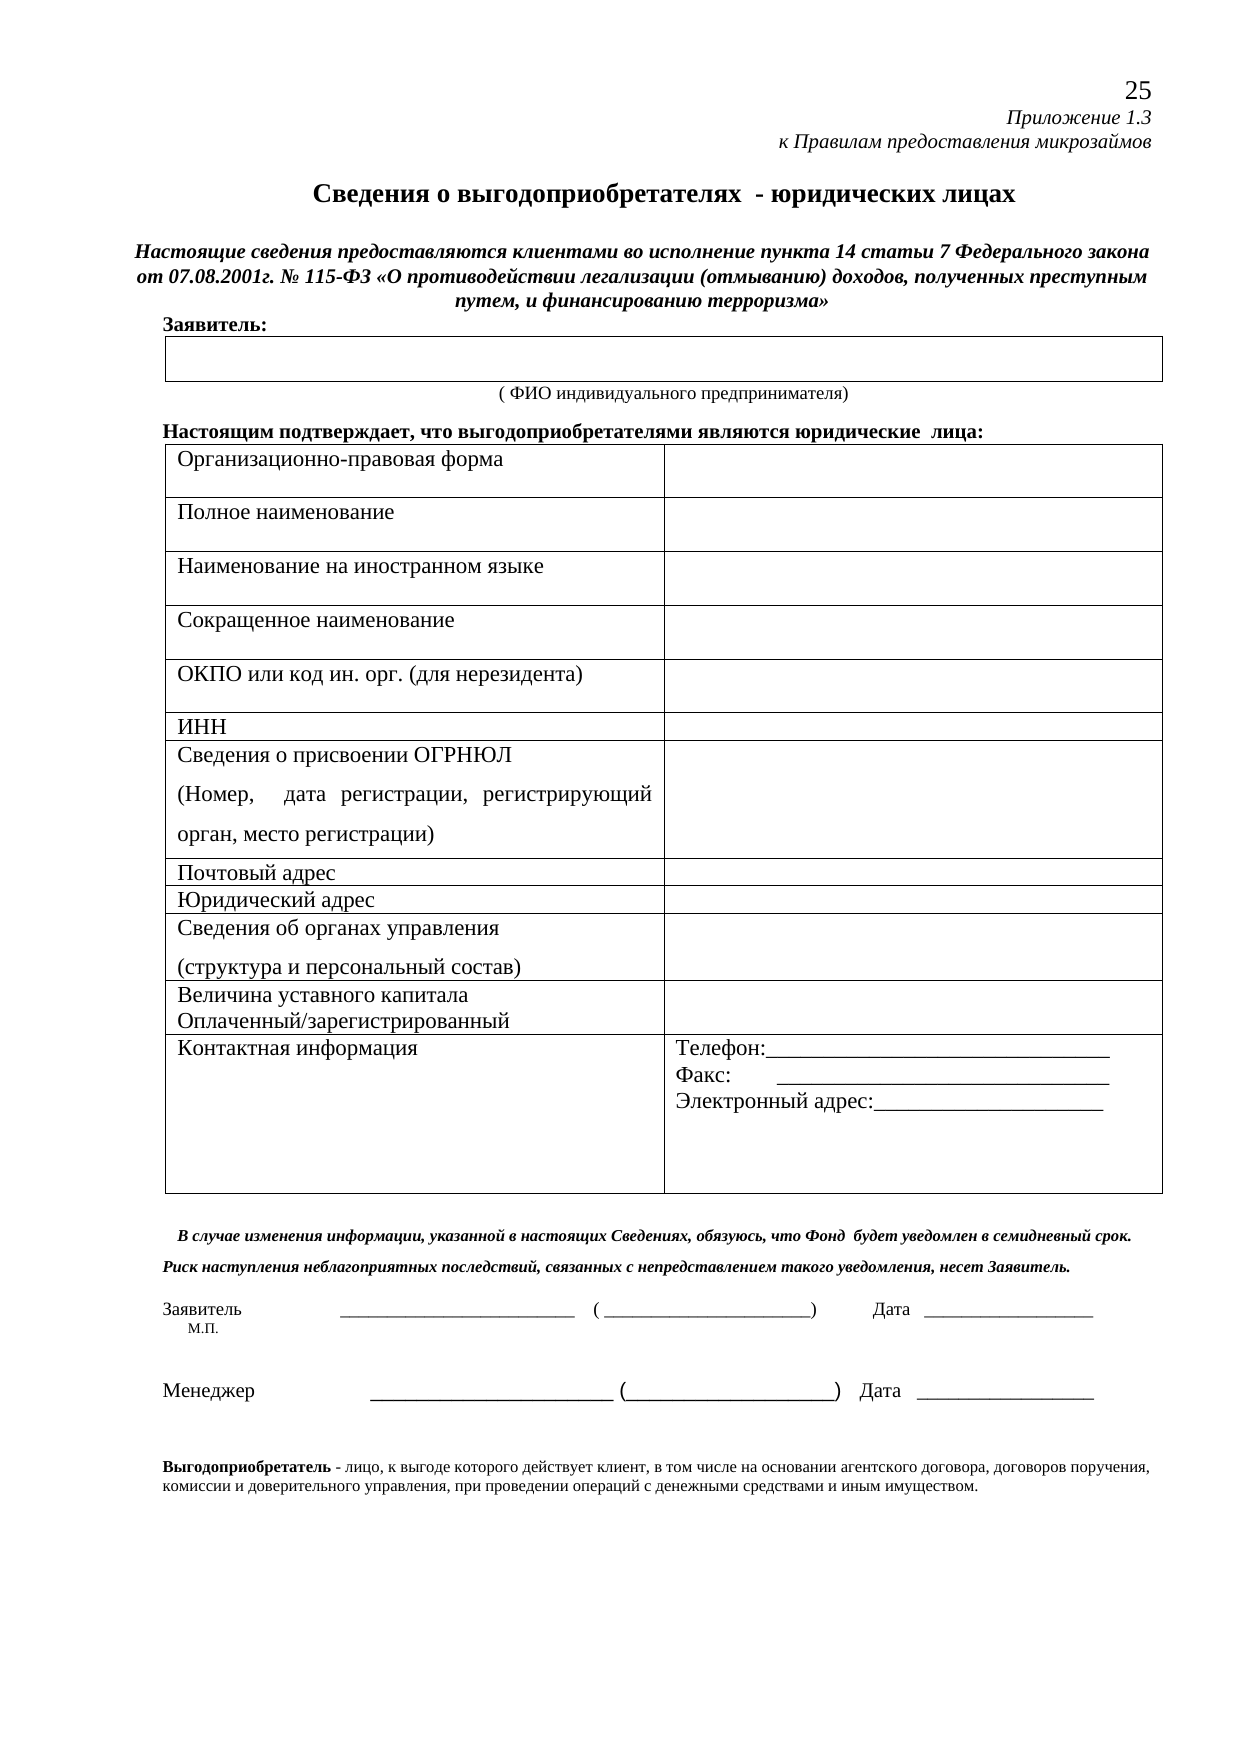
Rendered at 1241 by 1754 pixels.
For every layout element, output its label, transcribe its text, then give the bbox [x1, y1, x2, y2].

table_cell [665, 498, 1162, 551]
text М.П. [162, 1320, 1152, 1337]
text Сведения о выгодоприобретателях - юридических лицах [177, 177, 1152, 208]
table_cell Сведения о присвоении ОГРНЮЛ (Номер, дата регистрации, регистрирующий орган, место регистрации) [166, 741, 664, 858]
table_cell Юридический адрес [166, 886, 664, 913]
text Выгодоприобретатель - лицо, к выгоде которого действует клиент, в том числе на основании агентского договора, договоров поручения, комиссии и доверительного управления, при проведении операций с денежными средствами и иным имуществом. [162, 1457, 1152, 1495]
text Заявитель: [162, 312, 1152, 336]
text В случае изменения информации, указанной в настоящих Сведениях, обязуюсь, что Фонд будет уведомлен в семидневный срок. [177, 1225, 1152, 1244]
text Риск наступления неблагоприятных последствий, связанных с непредставлением такого уведомления, несет Заявитель. [162, 1257, 1152, 1276]
text Заявитель _________________________ ( ______________________) Дата __________________ [162, 1298, 1152, 1320]
table_cell ОКПО или код ин. орг. (для нерезидента) [166, 660, 664, 712]
table_cell Полное наименование [166, 498, 664, 551]
table_cell [665, 741, 1162, 858]
table_cell Наименование на иностранном языке [166, 552, 664, 605]
table_cell Контактная информация [166, 1035, 664, 1193]
table_cell [665, 859, 1162, 885]
table_cell ( ФИО индивидуального предпринимателя) [166, 382, 1163, 410]
table_cell [665, 914, 1162, 980]
table_cell [665, 713, 1162, 740]
table_header [166, 337, 1162, 381]
table_cell [665, 660, 1162, 712]
text Настоящим подтверждает, что выгодоприобретателями являются юридические лица: [162, 419, 1152, 443]
table_cell [665, 981, 1162, 1033]
table_cell Телефон:______________________________ Факс: _____________________________ Электронный адрес:____________________ [665, 1035, 1162, 1193]
table_cell [665, 886, 1162, 913]
table_cell Сведения об органах управления (структура и персональный состав) [166, 914, 664, 980]
text к Правилам предоставления микрозаймов [177, 129, 1152, 153]
text Менеджер _____________________ (__________________) Дата _________________ [162, 1377, 1152, 1402]
table_cell [665, 552, 1162, 605]
table_cell Почтовый адрес [166, 859, 664, 885]
table_cell Величина уставного капитала Оплаченный/зарегистрированный [166, 981, 664, 1033]
text Приложение 1.3 [177, 105, 1152, 129]
table_header [665, 445, 1162, 497]
table_cell Сокращенное наименование [166, 606, 664, 658]
table_cell [665, 606, 1162, 658]
table_header Организационно-правовая форма [166, 445, 664, 497]
text Настоящие сведения предоставляются клиентами во исполнение пункта 14 статьи 7 Федерального закона от 07.08.2001г. № 115-ФЗ «О противодействии легализации (отмыванию) доходов, полученных преступным путем, и финансированию терроризма» [133, 239, 1152, 312]
table_cell ИНН [166, 713, 664, 740]
